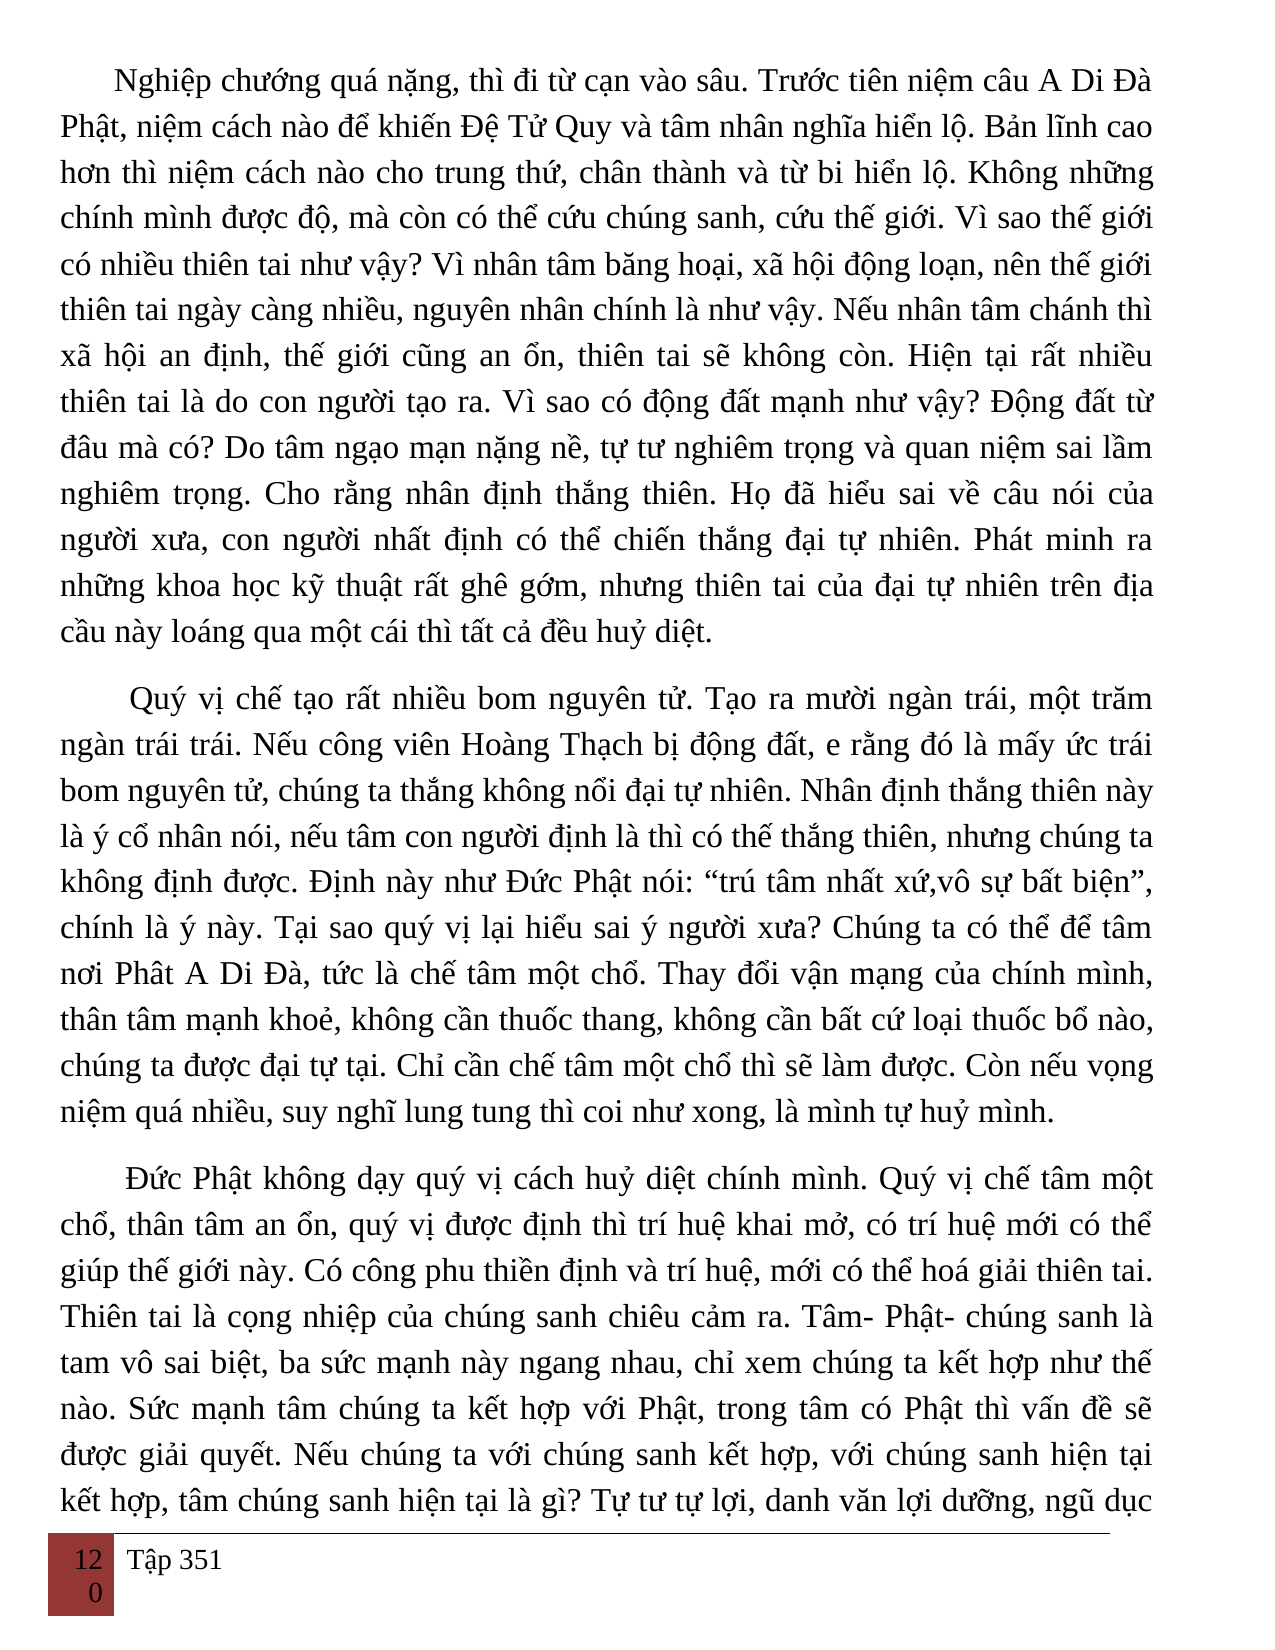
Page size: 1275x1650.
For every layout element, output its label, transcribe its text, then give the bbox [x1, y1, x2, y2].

text Quý vị chế tạo rất nhiều bom nguyên tử. Tạo ra mười ngàn trái, một trăm ngàn trái trái. Nếu công viên Hoàng Thạch bị động đất, e rằng đó là mấy ức trái bom nguyên tử, chúng ta thắng không nổi đại tự nhiên. Nhân định thắng thiên này là ý cổ nhân nói, nếu tâm con người định là thì có thế thắng thiên, nhưng chúng ta không định được. Định này như Đức Phật nói: “trú tâm nhất xứ,vô sự bất biện”, chính là ý này. Tại sao quý vị lại hiểu sai ý người xưa? Chúng ta có thể để tâm nơi Phât A Di Đà, tức là chế tâm một chổ. Thay đổi vận mạng của chính mình, thân tâm mạnh khoẻ, không cần thuốc thang, không cần bất cứ loại thuốc bổ nào, chúng ta được đại tự tại. Chỉ cần chế tâm một chổ thì sẽ làm được. Còn nếu vọng niệm quá nhiều, suy nghĩ lung tung thì coi như xong, là mình tự huỷ mình. [60, 678, 1155, 1130]
text Nghiệp chướng quá nặng, thì đi từ cạn vào sâu. Trước tiên niệm câu A Di Đà Phật, niệm cách nào để khiến Đệ Tử Quy và tâm nhân nghĩa hiển lộ. Bản lĩnh cao hơn thì niệm cách nào cho trung thứ, chân thành và từ bi hiển lộ. Không những chính mình được độ, mà còn có thể cứu chúng sanh, cứu thế giới. Vì sao thế giới có nhiều thiên tai như vậy? Vì nhân tâm băng hoại, xã hội động loạn, nên thế giới thiên tai ngày càng nhiều, nguyên nhân chính là như vậy. Nếu nhân tâm chánh thì xã hội an định, thế giới cũng an ổn, thiên tai sẽ không còn. Hiện tại rất nhiều thiên tai là do con người tạo ra. Vì sao có động đất mạnh như vậy? Động đất từ đâu mà có? Do tâm ngạo mạn nặng nề, tự tư nghiêm trọng và quan niệm sai lầm nghiêm trọng. Cho rằng nhân định thắng thiên. Họ đã hiểu sai về câu nói của người xưa, con người nhất định có thể chiến thắng đại tự nhiên. Phát minh ra những khoa học kỹ thuật rất ghê gớm, nhưng thiên tai của đại tự nhiên trên địa cầu này loáng qua một cái thì tất cả đều huỷ diệt. [60, 60, 1155, 649]
